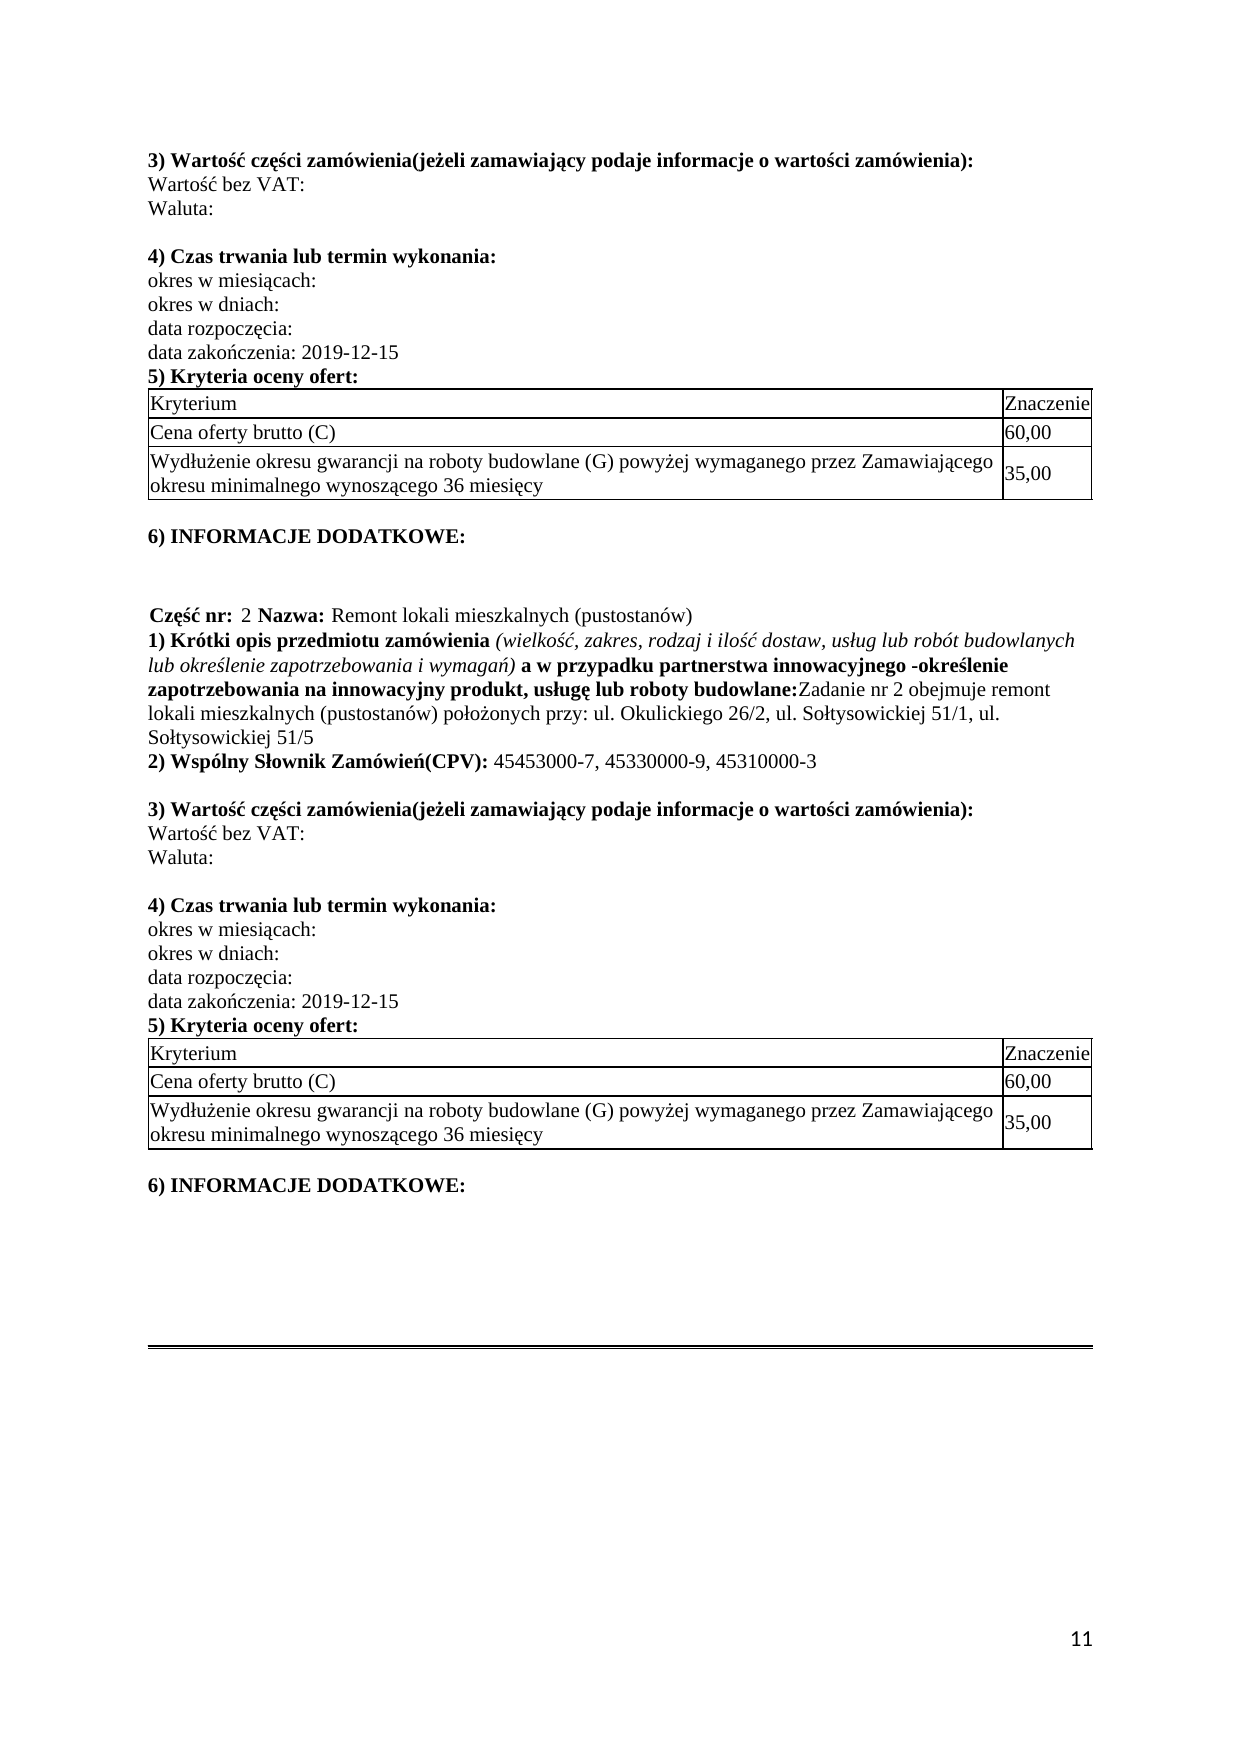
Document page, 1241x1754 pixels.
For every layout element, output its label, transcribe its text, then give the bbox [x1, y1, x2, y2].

text 1) Krótki opis przedmiotu zamówienia (wielkość, zakres, rodzaj i ilość dostaw, usług lub robót budowlanych lub określenie zapotrzebowania i wymagań) a w przypadku partnerstwa innowacyjnego -określenie zapotrzebowania na innowacyjny produkt, usługę lub roboty budowlane:Zadanie nr 2 obejmuje remont lokali mieszkalnych (pustostanów) położonych przy: ul. Okulickiego 26/2, ul. Sołtysowickiej 51/1, ul. Sołtysowickiej 51/5 2) Wspólny Słownik Zamówień(CPV): 45453000-7, 45330000-9, 45310000-3 3) Wartość części zamówienia(jeżeli zamawiający podaje informacje o wartości zamówienia): Wartość bez VAT: Waluta: 4) Czas trwania lub termin wykonania: okres w miesiącach: okres w dniach: data rozpoczęcia: data zakończenia: 2019-12-15 5) Kryteria oceny ofert: [148, 628, 1093, 1037]
table_cell Cena oferty brutto (C) [149, 419, 1002, 446]
table_cell Cena oferty brutto (C) [149, 1068, 1002, 1095]
table_cell 35,00 [1004, 447, 1091, 498]
table_cell Wydłużenie okresu gwarancji na roboty budowlane (G) powyżej wymaganego przez Zamawiającego okresu minimalnego wynoszącego 36 miesięcy [149, 447, 1002, 498]
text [148, 148, 1093, 388]
table_header Część nr: [148, 601, 239, 628]
table_header Znaczenie [1004, 390, 1091, 417]
table_cell 35,00 [1004, 1097, 1091, 1148]
table_header Kryterium [149, 1039, 1002, 1066]
table_header Remont lokali mieszkalnych (pustostanów) [330, 601, 699, 628]
table_header Znaczenie [1004, 1039, 1091, 1066]
text 6) INFORMACJE DODATKOWE: [148, 500, 1093, 576]
text 6) INFORMACJE DODATKOWE: [148, 1150, 1093, 1226]
table_header Nazwa: [256, 601, 329, 628]
table_cell 60,00 [1004, 419, 1091, 446]
table_header 2 [239, 601, 256, 628]
table_cell Wydłużenie okresu gwarancji na roboty budowlane (G) powyżej wymaganego przez Zamawiającego okresu minimalnego wynoszącego 36 miesięcy [149, 1097, 1002, 1148]
table_header Kryterium [149, 390, 1002, 417]
table_cell 60,00 [1004, 1068, 1091, 1095]
